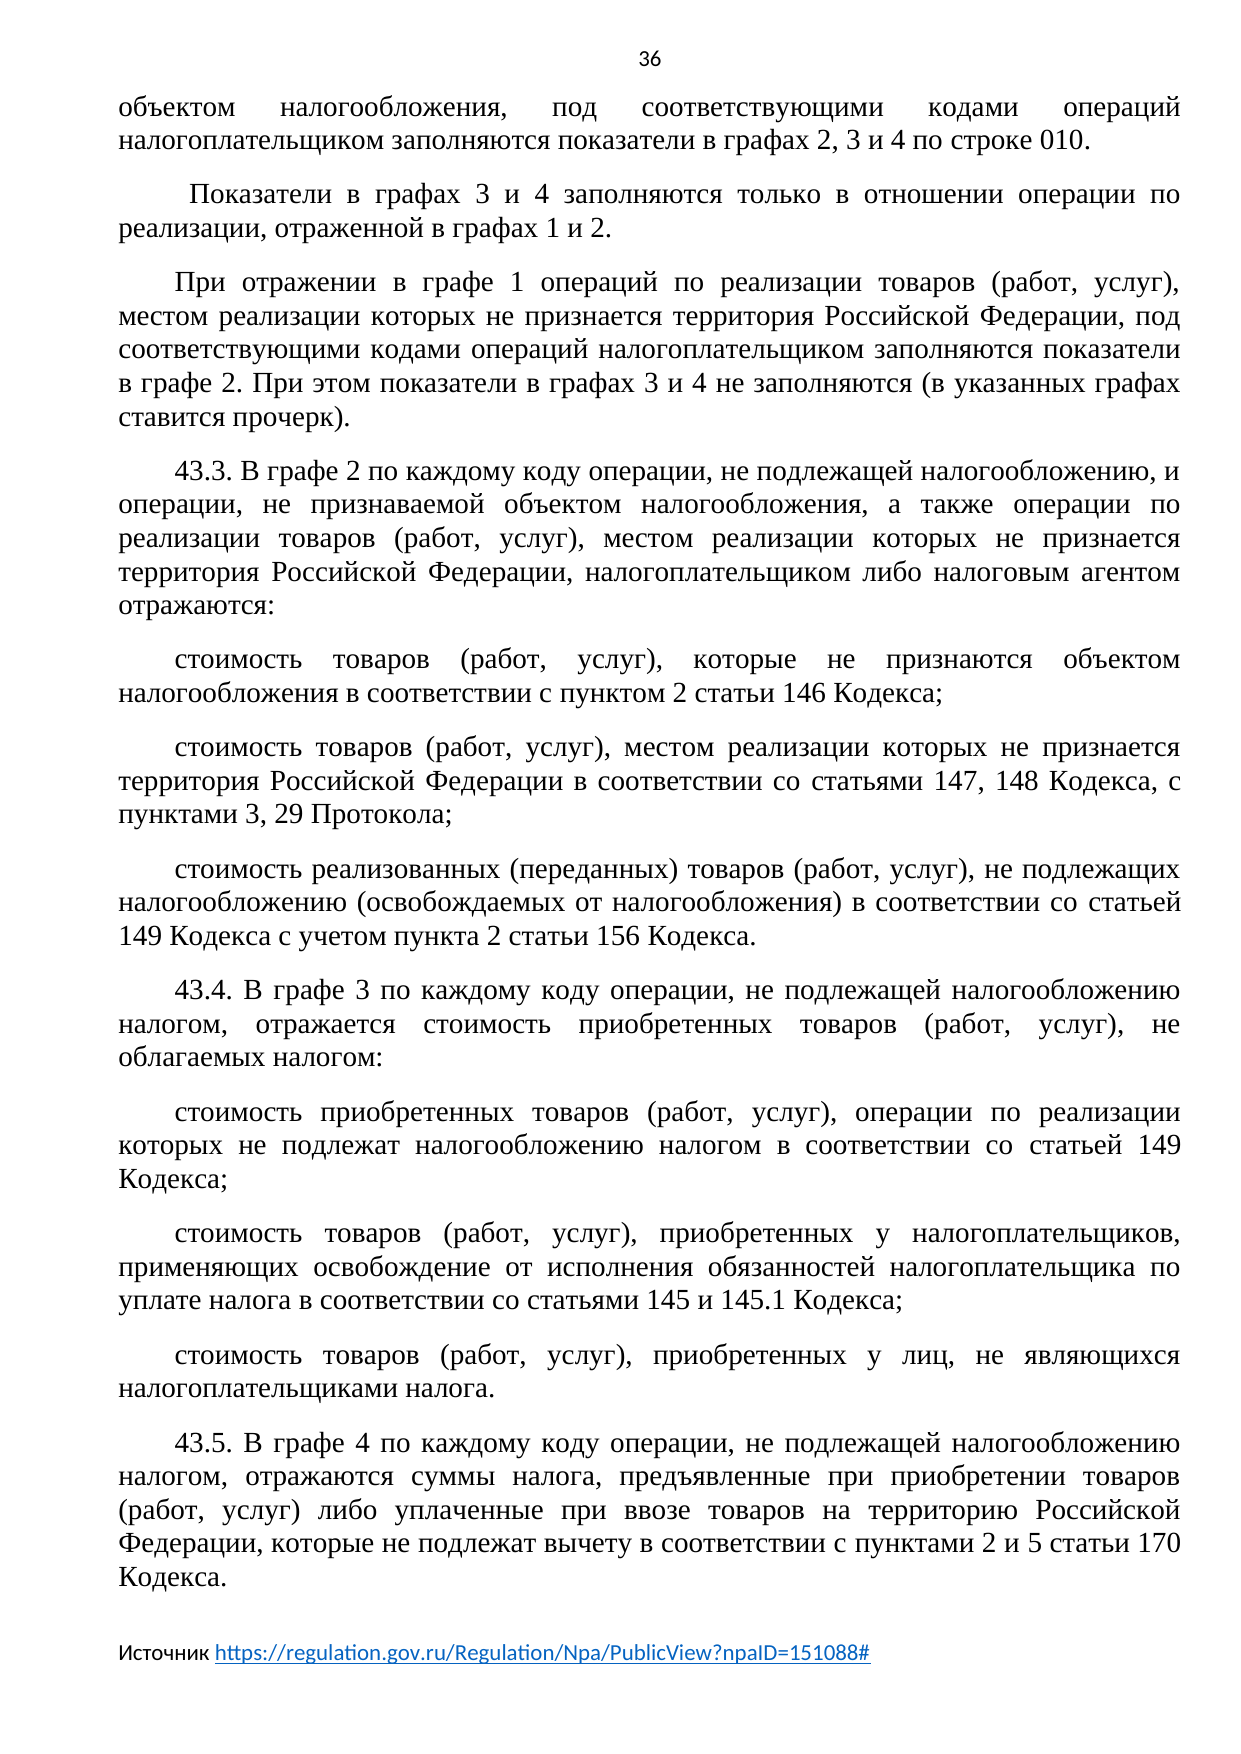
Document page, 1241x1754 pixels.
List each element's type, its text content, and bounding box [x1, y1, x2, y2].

text стоимость приобретенных товаров (работ, услуг), операции по реализации которых не подлежат налогообложению налогом в соответствии со статьей 149 Кодекса; [118, 1094, 1181, 1194]
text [118, 89, 1181, 156]
text стоимость товаров (работ, услуг), приобретенных у лиц, не являющихся налогоплательщиками налога. [118, 1337, 1181, 1404]
text стоимость товаров (работ, услуг), которые не признаются объектом налогообложения в соответствии с пунктом 2 статьи 146 Кодекса; [118, 642, 1181, 709]
text стоимость товаров (работ, услуг), приобретенных у налогоплательщиков, применяющих освобождение от исполнения обязанностей налогоплательщика по уплате налога в соответствии со статьями 145 и 145.1 Кодекса; [118, 1215, 1181, 1316]
text Показатели в графах 3 и 4 заполняются только в отношении операции по реализации, отраженной в графах 1 и 2. [118, 177, 1181, 244]
text 43.5. В графе 4 по каждому коду операции, не подлежащей налогообложению налогом, отражаются суммы налога, предъявленные при приобретении товаров (работ, услуг) либо уплаченные при ввозе товаров на территорию Российской Федерации, которые не подлежат вычету в соответствии с пунктами 2 и 5 статьи 170 Кодекса. [118, 1425, 1181, 1592]
text 43.3. В графе 2 по каждому коду операции, не подлежащей налогообложению, и операции, не признаваемой объектом налогообложения, а также операции по реализации товаров (работ, услуг), местом реализации которых не признается территория Российской Федерации, налогоплательщиком либо налоговым агентом отражаются: [118, 453, 1181, 621]
text стоимость товаров (работ, услуг), местом реализации которых не признается территория Российской Федерации в соответствии со статьями 147, 148 Кодекса, с пунктами 3, 29 Протокола; [118, 729, 1181, 830]
text стоимость реализованных (переданных) товаров (работ, услуг), не подлежащих налогообложению (освобождаемых от налогообложения) в соответствии со статьей 149 Кодекса с учетом пункта 2 статьи 156 Кодекса. [118, 851, 1181, 952]
text 43.4. В графе 3 по каждому коду операции, не подлежащей налогообложению налогом, отражается стоимость приобретенных товаров (работ, услуг), не облагаемых налогом: [118, 972, 1181, 1073]
text При отражении в графе 1 операций по реализации товаров (работ, услуг), местом реализации которых не признается территория Российской Федерации, под соответствующими кодами операций налогоплательщиком заполняются показатели в графе 2. При этом показатели в графах 3 и 4 не заполняются (в указанных графах ставится прочерк). [118, 264, 1181, 432]
